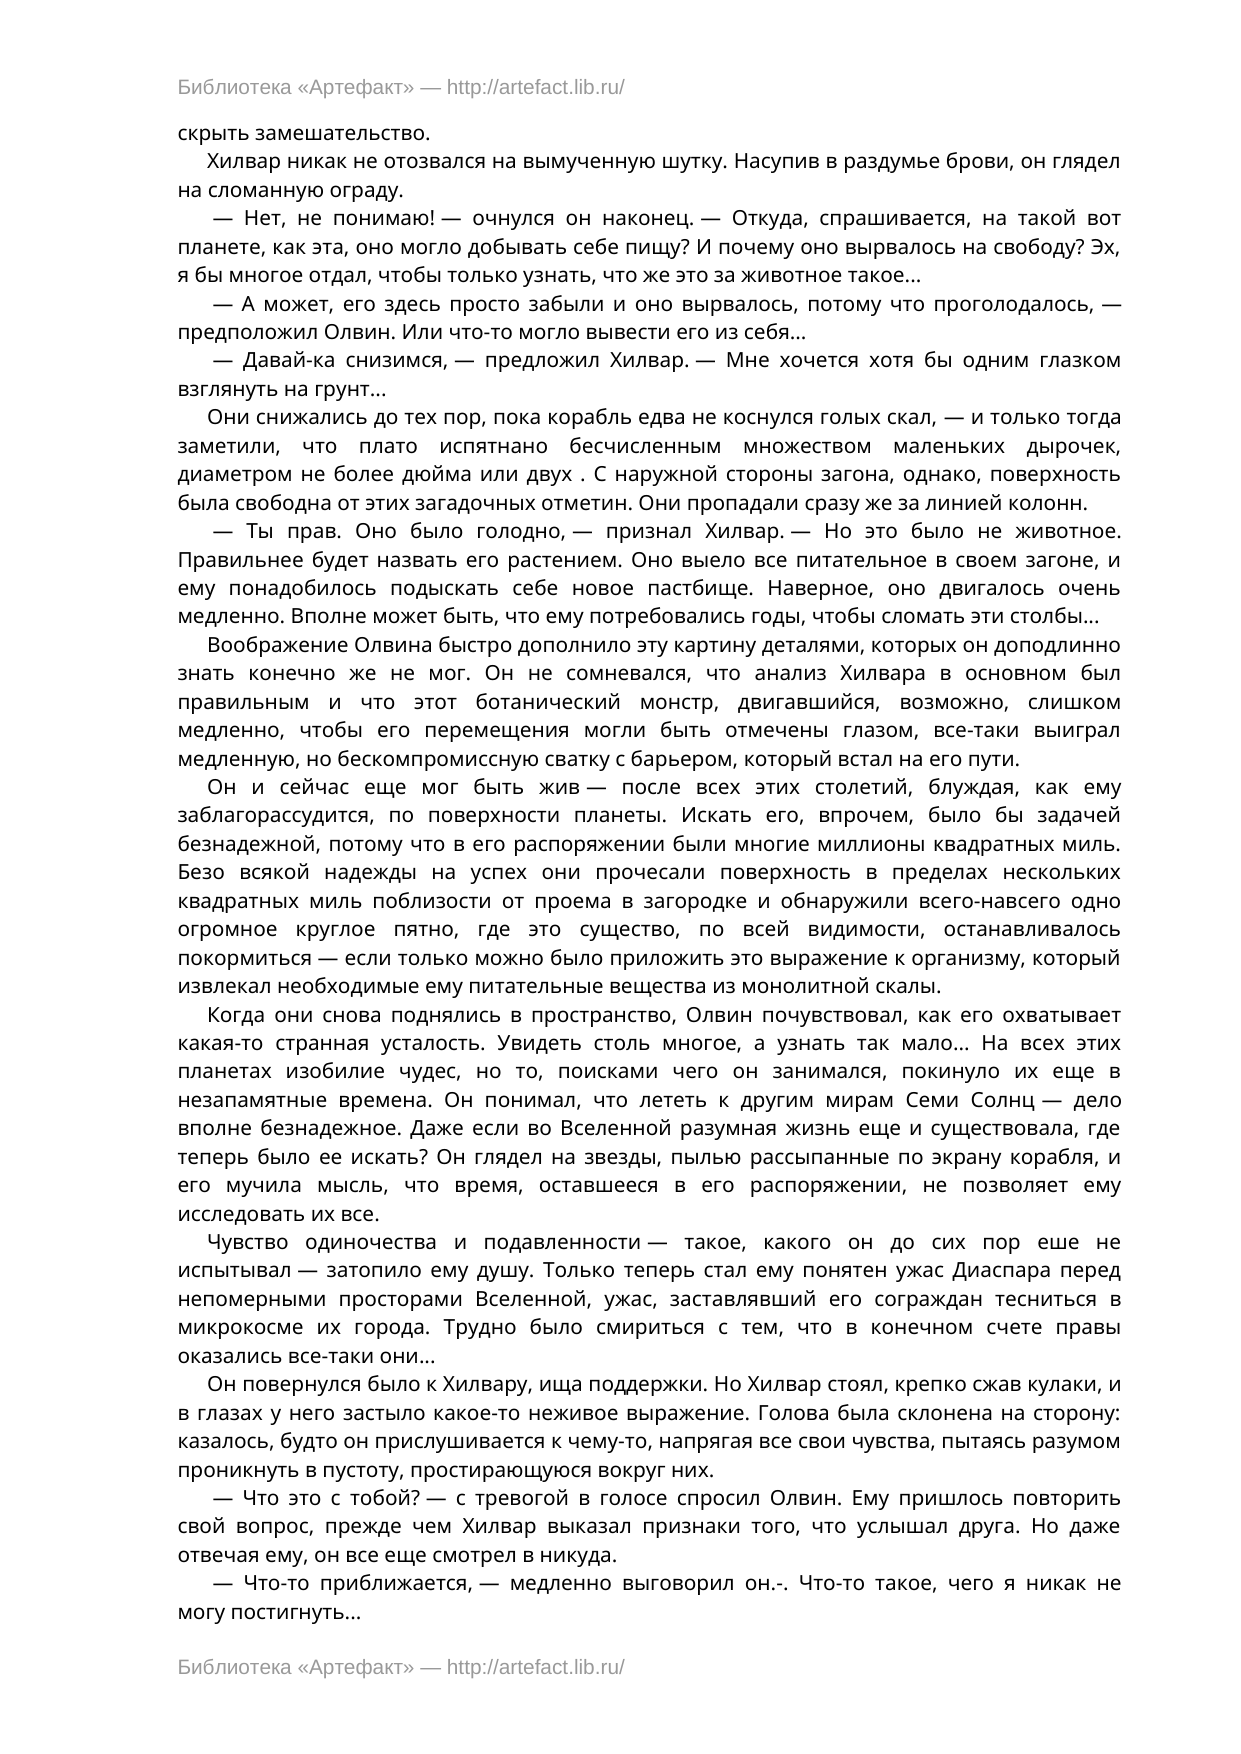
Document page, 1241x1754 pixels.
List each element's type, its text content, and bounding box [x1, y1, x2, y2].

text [177, 118, 1122, 147]
text Чувство одиночества и подавленности — такое, какого он до сих пор еше не испытывал — затопило ему душу. Только теперь стал ему понятен ужас Диаспара перед непомерными просторами Вселенной, ужас, заставлявший его сограждан тесниться в микрокосме их города. Трудно было смириться с тем, что в конечном счете правы оказались все-таки они... [177, 1227, 1122, 1369]
text — Давай-ка снизимся, — предложил Хилвар. — Мне хочется хотя бы одним глазком взглянуть на грунт... [177, 346, 1122, 402]
text Он повернулся было к Хилвару, ища поддержки. Но Хилвар стоял, крепко сжав кулаки, и в глазах у него застыло какое-то неживое выражение. Голова была склонена на сторону: казалось, будто он прислушивается к чему-то, напрягая все свои чувства, пытаясь разумом проникнуть в пустоту, простирающуюся вокруг них. [177, 1369, 1122, 1483]
text — Что это с тобой? — с тревогой в голосе спросил Олвин. Ему пришлось повторить свой вопрос, прежде чем Хилвар выказал признаки того, что услышал друга. Но даже отвечая ему, он все еще смотрел в никуда. [177, 1483, 1122, 1568]
text Он и сейчас еще мог быть жив — после всех этих столетий, блуждая, как ему заблагорассудится, по поверхности планеты. Искать его, впрочем, было бы задачей безнадежной, потому что в его распоряжении были многие миллионы квадратных миль. Безо всякой надежды на успех они прочесали поверхность в пределах нескольких квадратных миль поблизости от проема в загородке и обнаружили всего-навсего одно огромное круглое пятно, где это существо, по всей видимости, останавливалось покормиться — если только можно было приложить это выражение к организму, который извлекал необходимые ему питательные вещества из монолитной скалы. [177, 772, 1122, 1000]
text Хилвар никак не отозвался на вымученную шутку. Насупив в раздумье брови, он глядел на сломанную ограду. [177, 147, 1122, 203]
text — А может, его здесь просто забыли и оно вырвалось, потому что проголодалось, — предположил Олвин. Или что-то могло вывести его из себя... [177, 289, 1122, 346]
text Воображение Олвина быстро дополнило эту картину деталями, которых он доподлинно знать конечно же не мог. Он не сомневался, что анализ Хилвара в основном был правильным и что этот ботанический монстр, двигавшийся, возможно, слишком медленно, чтобы его перемещения могли быть отмечены глазом, все-таки выиграл медленную, но бескомпромиссную сватку с барьером, который встал на его пути. [177, 630, 1122, 772]
text — Ты прав. Оно было голодно, — признал Хилвар. — Но это было не животное. Правильнее будет назвать его растением. Оно выело все питательное в своем загоне, и ему понадобилось подыскать себе новое пастбище. Наверное, оно двигалось очень медленно. Вполне может быть, что ему потребовались годы, чтобы сломать эти столбы... [177, 516, 1122, 630]
text — Нет, не понимаю! — очнулся он наконец. — Откуда, спрашивается, на такой вот планете, как эта, оно могло добывать себе пищу? И почему оно вырвалось на свободу? Эх, я бы многое отдал, чтобы только узнать, что же это за животное такое... [177, 203, 1122, 289]
text — Что-то приближается, — медленно выговорил он.-. Что-то такое, чего я никак не могу постигнуть... [177, 1568, 1122, 1625]
text Они снижались до тех пор, пока корабль едва не коснулся голых скал, — и только тогда заметили, что плато испятнано бесчисленным множеством маленьких дырочек, диаметром не более дюйма или двух . С наружной стороны загона, однако, поверхность была свободна от этих загадочных отметин. Они пропадали сразу же за линией колонн. [177, 402, 1122, 516]
text Когда они снова поднялись в пространство, Олвин почувствовал, как его охватывает какая-то странная усталость. Увидеть столь многое, а узнать так мало... На всех этих планетах изобилие чудес, но то, поисками чего он занимался, покинуло их еще в незапамятные времена. Он понимал, что лететь к другим мирам Семи Солнц — дело вполне безнадежное. Даже если во Вселенной разумная жизнь еще и существовала, где теперь было ее искать? Он глядел на звезды, пылью рассыпанные по экрану корабля, и его мучила мысль, что время, оставшееся в его распоряжении, не позволяет ему исследовать их все. [177, 1000, 1122, 1227]
